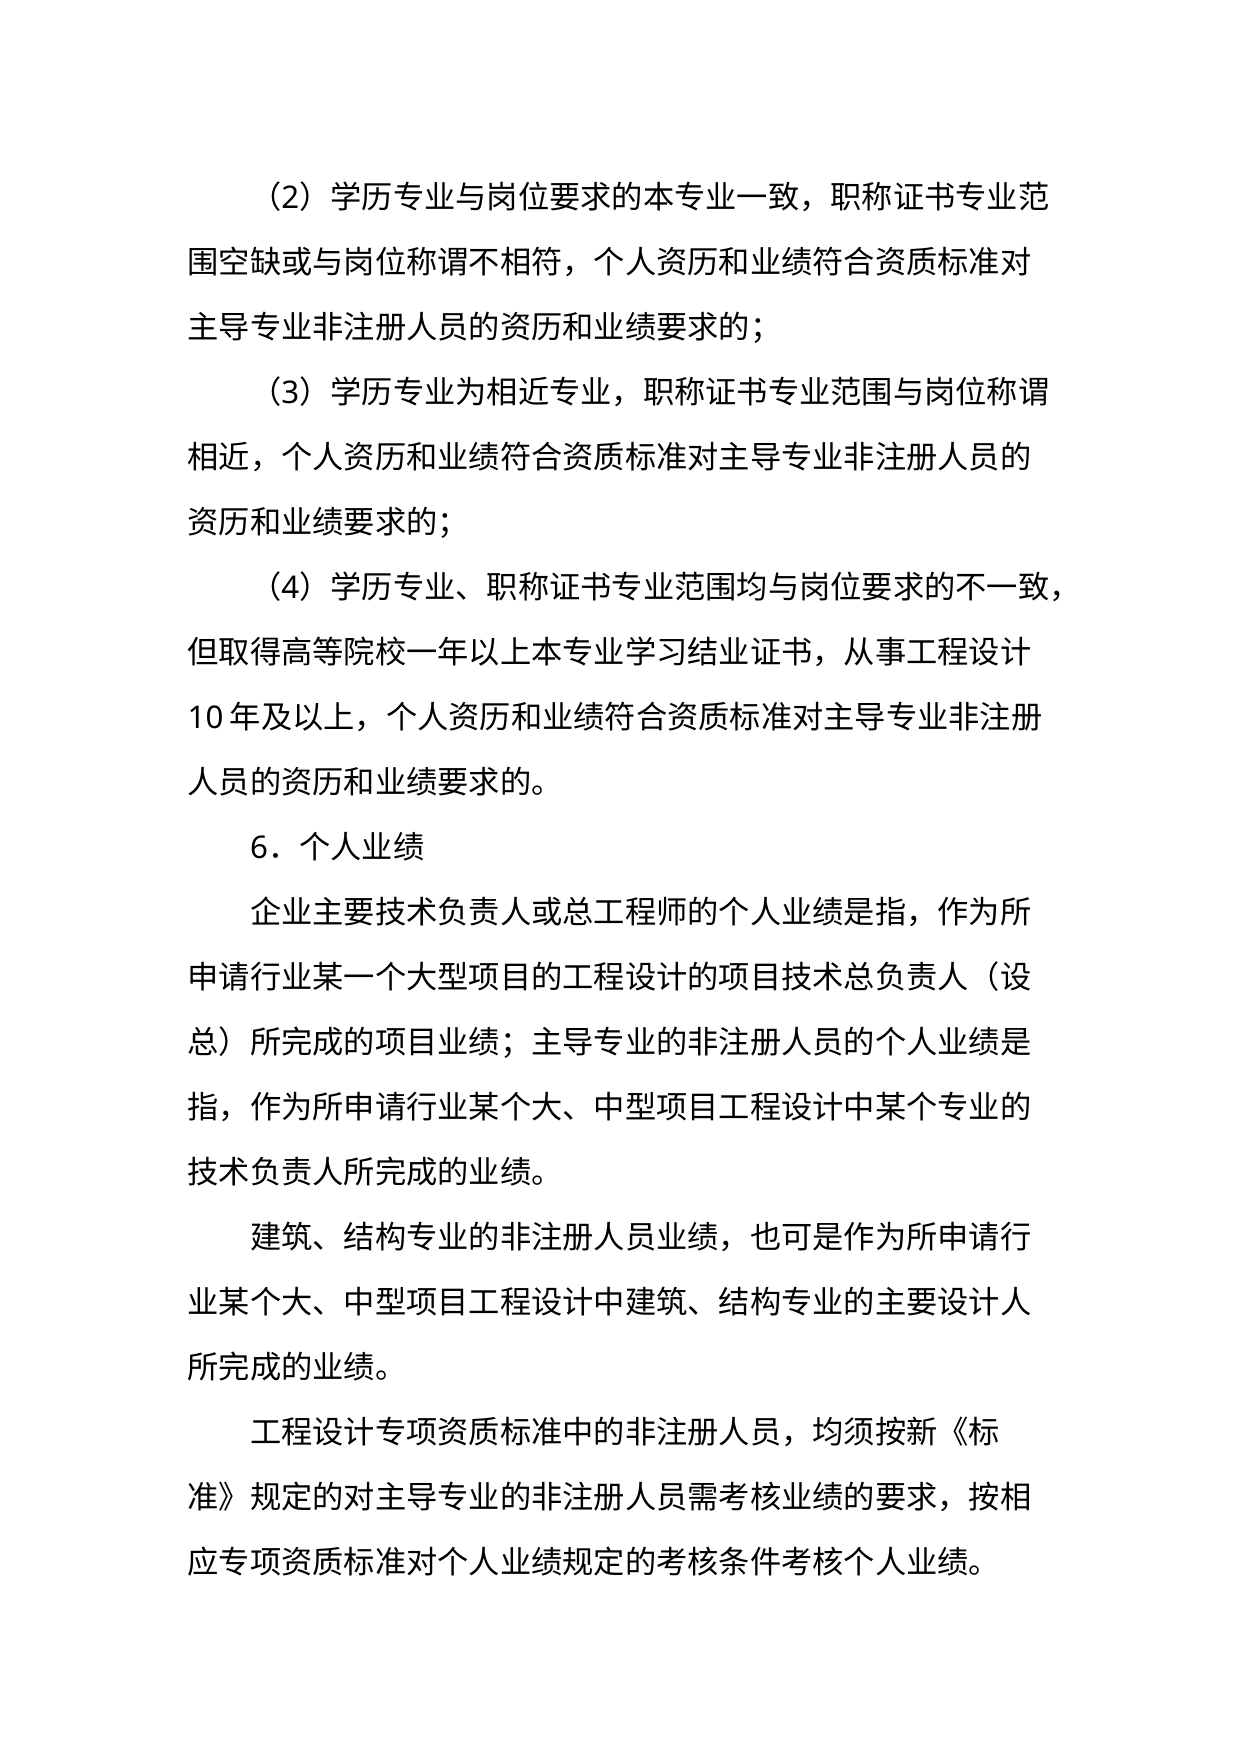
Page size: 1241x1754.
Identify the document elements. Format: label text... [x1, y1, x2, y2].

text 工程设计专项资质标准中的非注册人员，均须按新《标准》规定的对主导专业的非注册人员需考核业绩的要求，按相应专项资质标准对个人业绩规定的考核条件考核个人业绩。 [187, 1397, 1053, 1592]
text 企业主要技术负责人或总工程师的个人业绩是指，作为所申请行业某一个大型项目的工程设计的项目技术总负责人（设总）所完成的项目业绩；主导专业的非注册人员的个人业绩是指，作为所申请行业某个大、中型项目工程设计中某个专业的技术负责人所完成的业绩。 [187, 877, 1053, 1202]
text 建筑、结构专业的非注册人员业绩，也可是作为所申请行业某个大、中型项目工程设计中建筑、结构专业的主要设计人所完成的业绩。 [187, 1202, 1053, 1397]
text 6．个人业绩 [187, 812, 1053, 877]
text （2）学历专业与岗位要求的本专业一致，职称证书专业范围空缺或与岗位称谓不相符，个人资历和业绩符合资质标准对主导专业非注册人员的资历和业绩要求的； [187, 162, 1053, 357]
text （3）学历专业为相近专业，职称证书专业范围与岗位称谓相近，个人资历和业绩符合资质标准对主导专业非注册人员的资历和业绩要求的； [187, 357, 1053, 552]
text （4）学历专业、职称证书专业范围均与岗位要求的不一致，但取得高等院校一年以上本专业学习结业证书，从事工程设计10年及以上，个人资历和业绩符合资质标准对主导专业非注册人员的资历和业绩要求的。 [187, 552, 1053, 812]
